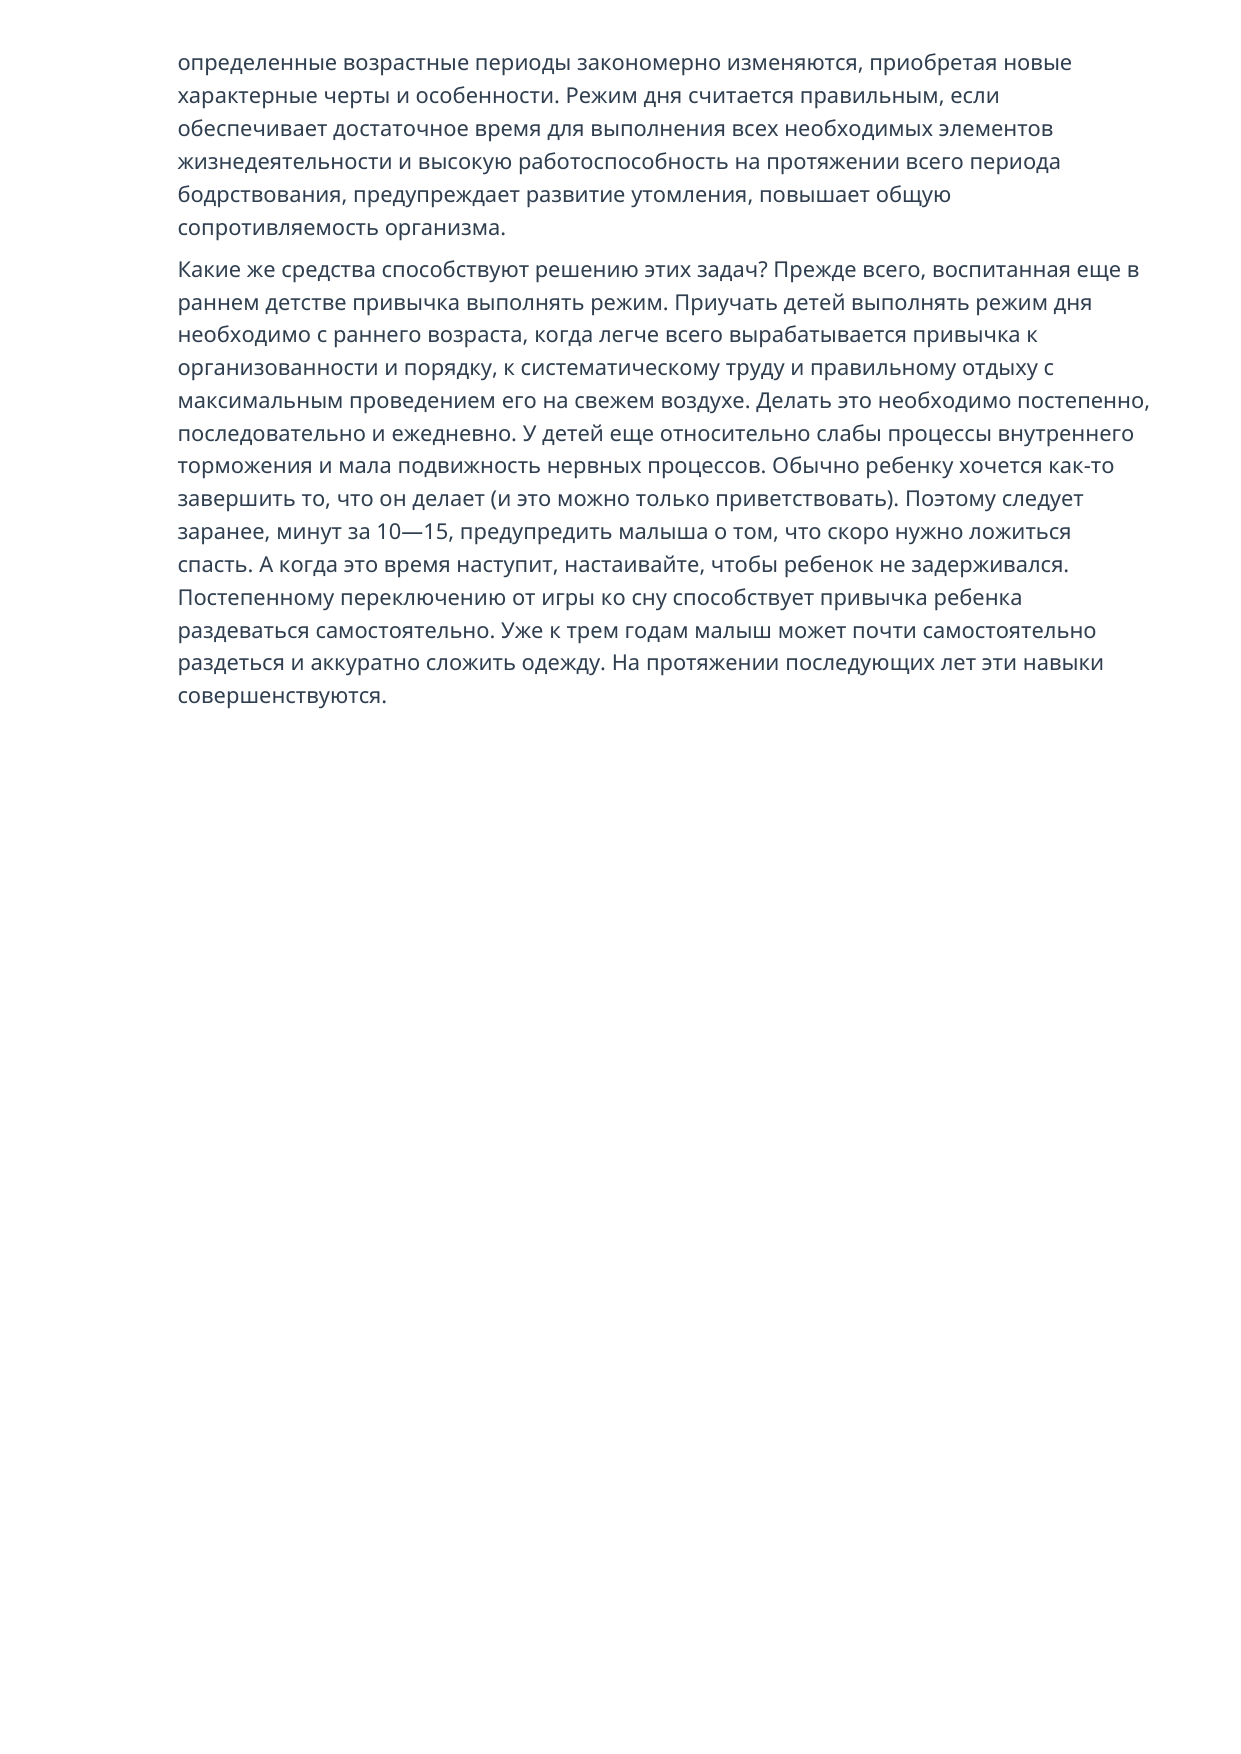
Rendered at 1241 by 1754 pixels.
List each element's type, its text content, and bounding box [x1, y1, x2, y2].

text Какие же средства способствуют решению этих задач? Прежде всего, воспитанная еще в раннем детстве привычка выполнять режим. Приучать детей выполнять режим дня необходимо с раннего возраста, когда легче всего вырабатывается привычка к организованности и порядку, к систематическому труду и правильному отдыху с максимальным проведением его на свежем воздухе. Делать это необходимо постепенно, последовательно и ежедневно. У детей еще относительно слабы процессы внутреннего торможения и мала подвижность нервных процессов. Обычно ребенку хочется как-то завершить то, что он делает (и это можно только приветствовать). Поэтому следует заранее, минут за 10—15, предупредить малыша о том, что скоро нужно ложиться спасть. А когда это время наступит, настаивайте, чтобы ребенок не задерживался. Постепенному переключению от игры ко сну способствует привычка ребенка раздеваться самостоятельно. Уже к трем годам малыш может почти самостоятельно раздеться и аккуратно сложить одежду. На протяжении последующих лет эти навыки совершенствуются. [177, 251, 1152, 710]
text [177, 44, 1152, 241]
